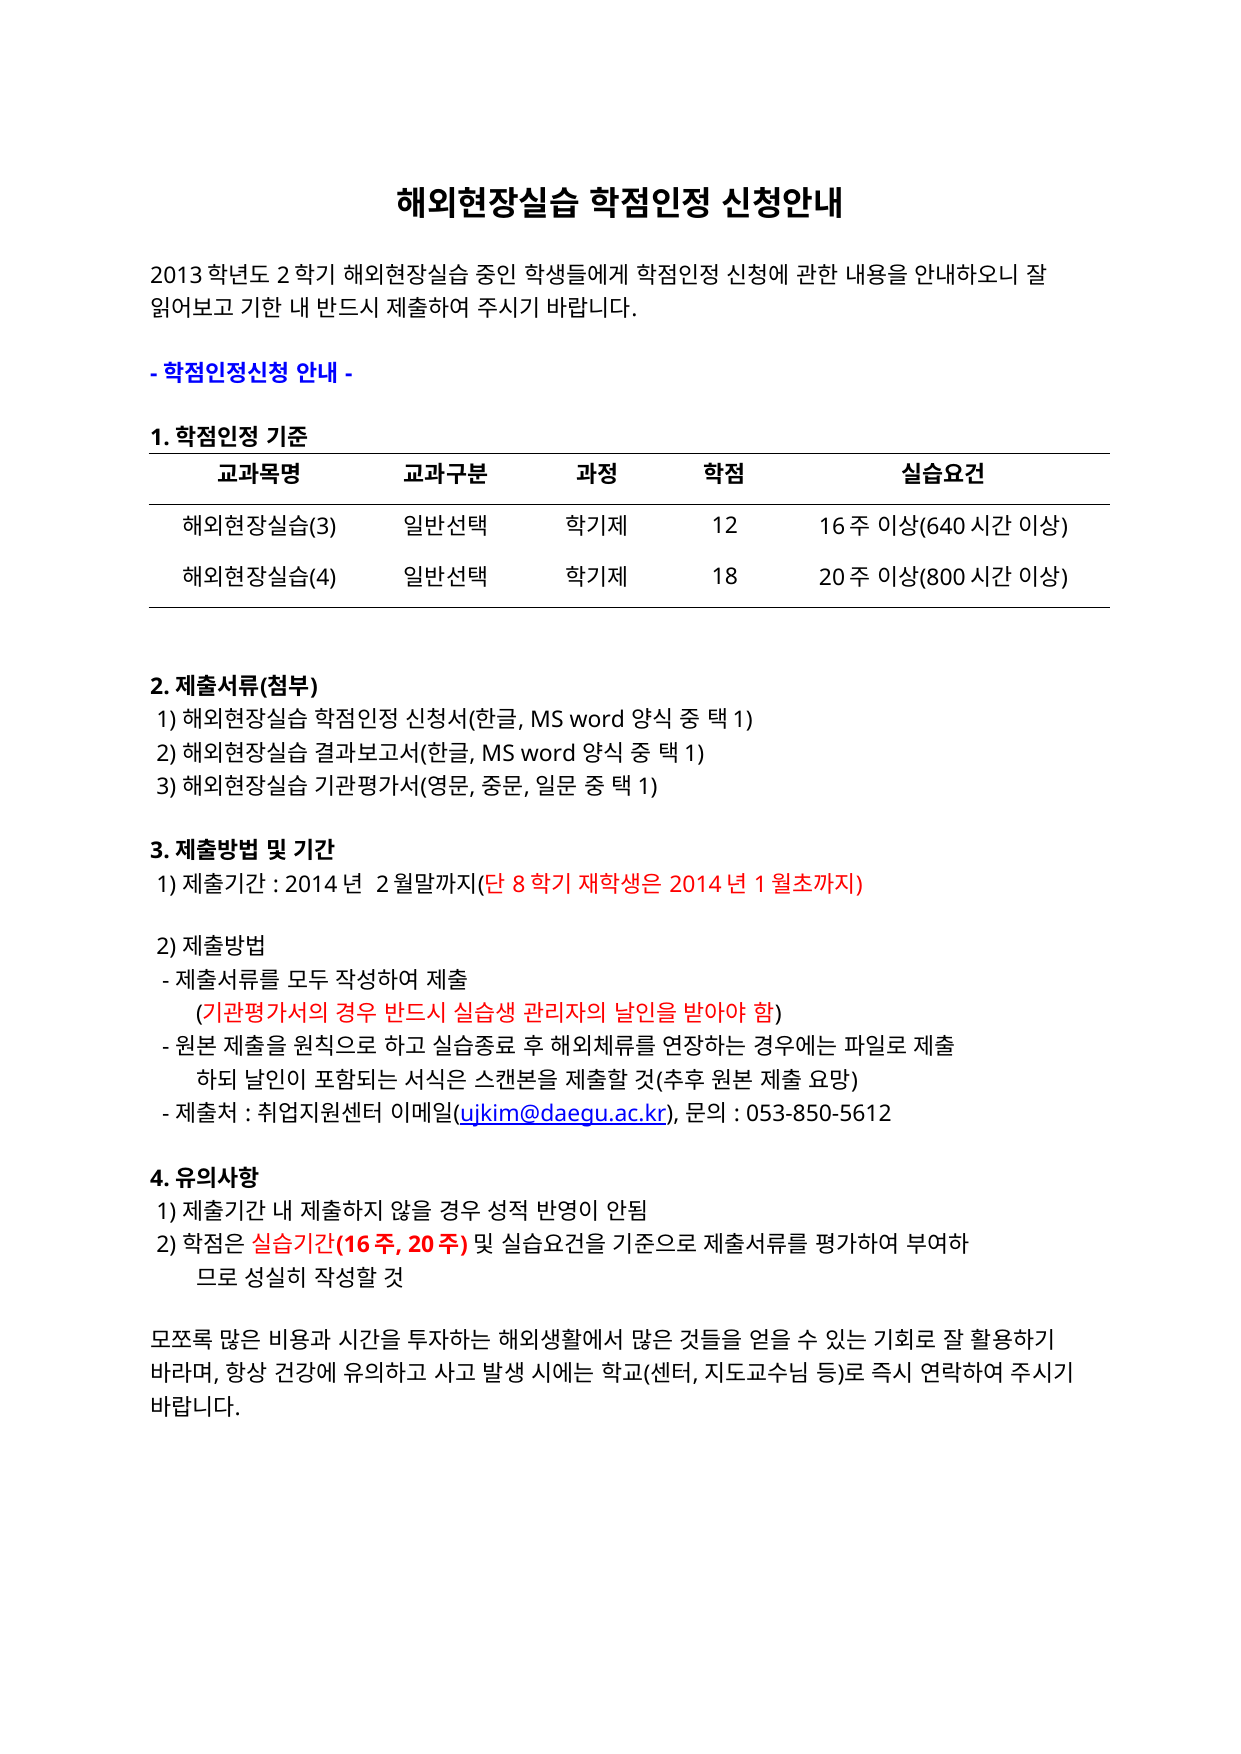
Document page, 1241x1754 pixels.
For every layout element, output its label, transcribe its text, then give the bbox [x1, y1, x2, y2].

table_cell 일반선택 [370, 505, 521, 556]
text 해외현장실습 학점인정 신청안내 [150, 177, 1090, 225]
table_cell 학기제 [521, 556, 672, 607]
text 므로 성실히 작성할 것 [150, 1259, 1090, 1293]
table_cell 20주 이상(800시간 이상) [776, 556, 1110, 607]
table_cell 학기제 [521, 505, 672, 556]
table_header 과정 [521, 454, 672, 504]
table_header 학점 [673, 454, 776, 504]
text 2013학년도 2학기 해외현장실습 중인 학생들에게 학점인정 신청에 관한 내용을 안내하오니 잘 읽어보고 기한 내 반드시 제출하여 주시기 바랍니다. - 학점인정신청 안내 - 1. 학점인정 기준 [150, 257, 1090, 452]
table_cell 12 [673, 505, 776, 556]
table_cell 18 [673, 556, 776, 607]
table_cell 해외현장실습(4) [149, 556, 370, 607]
text 모쪼록 많은 비용과 시간을 투자하는 해외생활에서 많은 것들을 얻을 수 있는 기회로 잘 활용하기 바라며, 항상 건강에 유의하고 사고 발생 시에는 학교(센터, 지도교수님 등)로 즉시 연락하여 주시기 바랍니다. [150, 1322, 1090, 1422]
table_cell 16주 이상(640시간 이상) [776, 505, 1110, 556]
table_cell 해외현장실습(3) [149, 505, 370, 556]
text 2. 제출서류(첨부) 1) 해외현장실습 학점인정 신청서(한글, MS word 양식 중 택1) 2) 해외현장실습 결과보고서(한글, MS word 양식 중 택1) 3) 해외현장실습 기관평가서(영문, 중문, 일문 중 택1) 3. 제출방법 및 기간 1) 제출기간 : 2014년 2월말까지(단 8학기 재학생은 2014년 1월초까지) [150, 637, 1090, 899]
table_header 교과목명 [149, 454, 370, 504]
text 하되 날인이 포함되는 서식은 스캔본을 제출할 것(추후 원본 제출 요망) - 제출처 : 취업지원센터 이메일(ujkim@daegu.ac.kr), 문의 : 053-850-5612 4. 유의사항 1) 제출기간 내 제출하지 않을 경우 성적 반영이 안됨 2) 학점은 실습기간(16주, 20주) 및 실습요건을 기준으로 제출서류를 평가하여 부여하 [150, 1062, 1090, 1259]
table_header 실습요건 [776, 454, 1110, 504]
text 2) 제출방법 - 제출서류를 모두 작성하여 제출 [150, 928, 1090, 995]
text (기관평가서의 경우 반드시 실습생 관리자의 날인을 받아야 함) - 원본 제출을 원칙으로 하고 실습종료 후 해외체류를 연장하는 경우에는 파일로 제출 [150, 995, 1090, 1062]
table_header 교과구분 [370, 454, 521, 504]
table_cell 일반선택 [370, 556, 521, 607]
